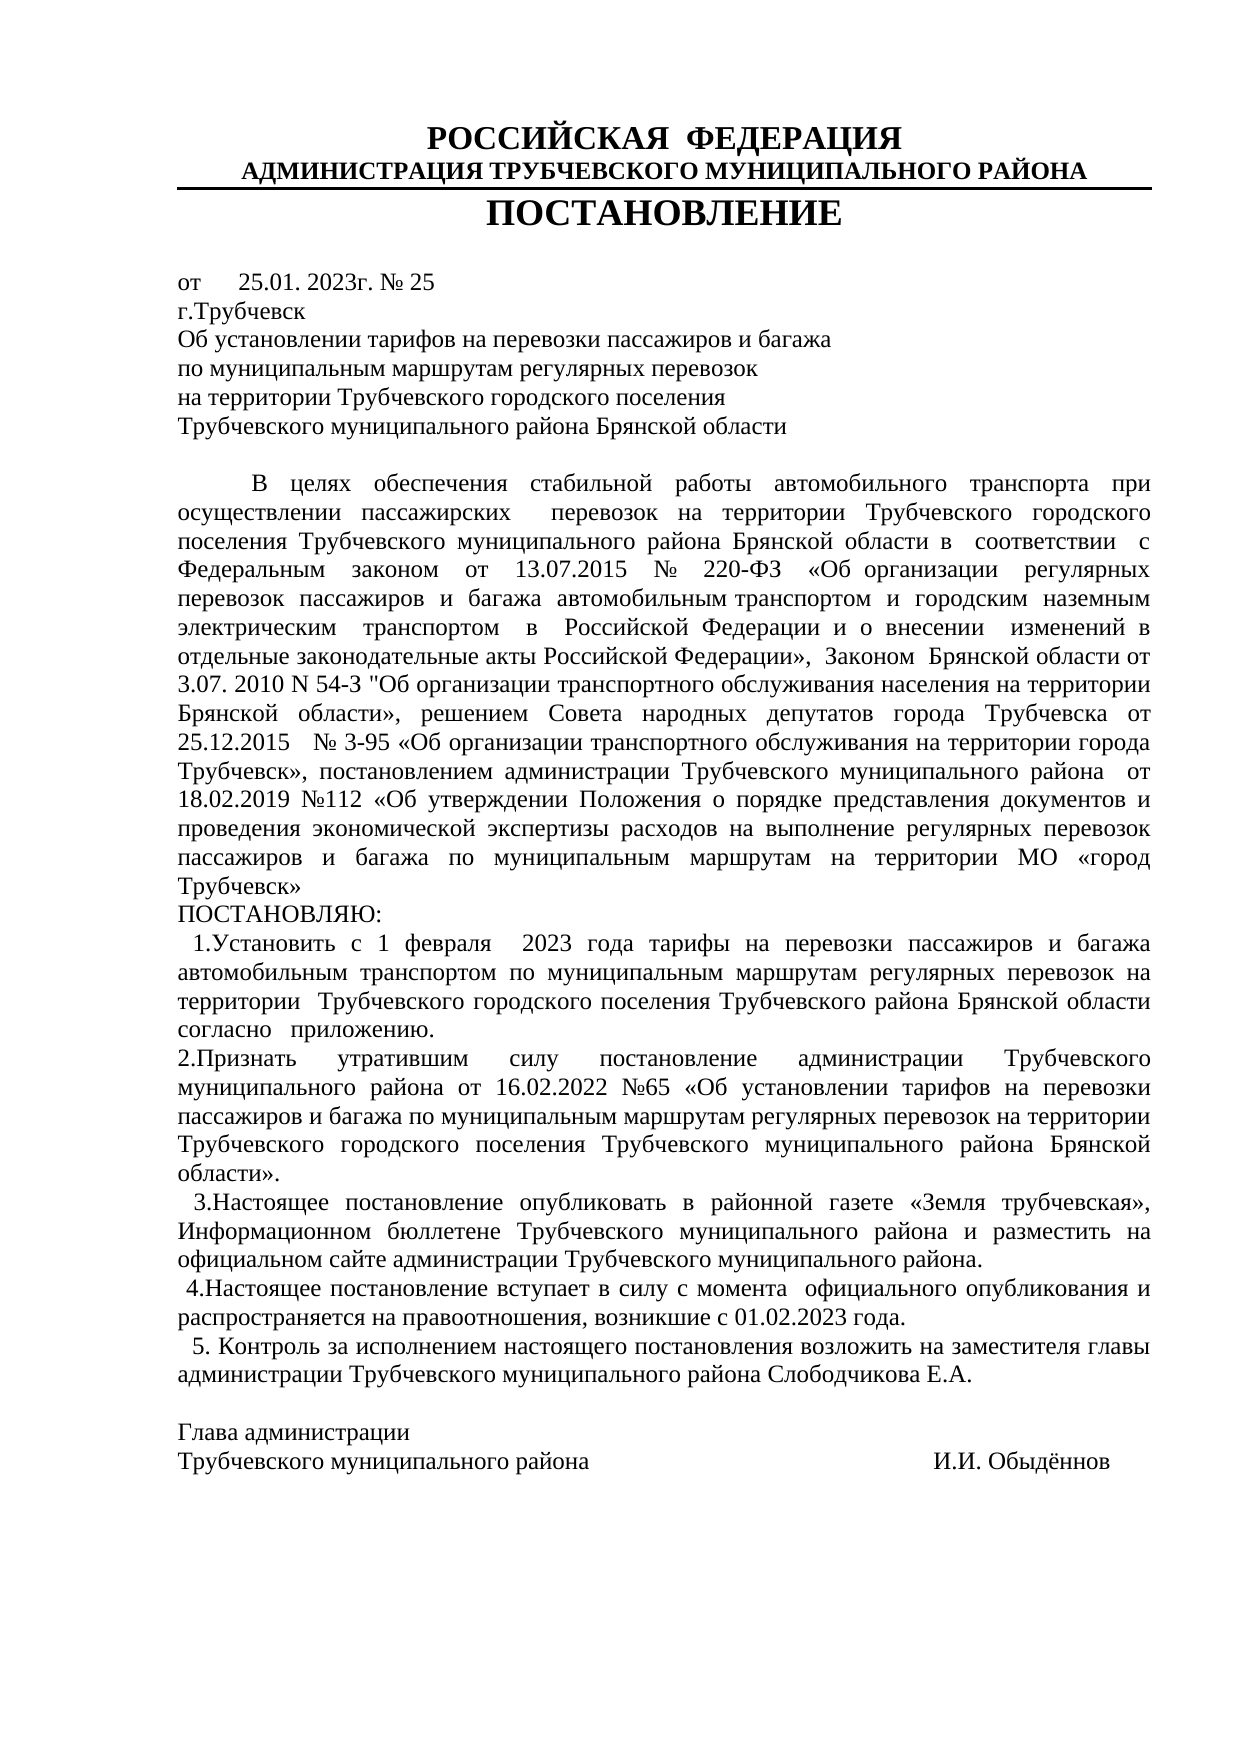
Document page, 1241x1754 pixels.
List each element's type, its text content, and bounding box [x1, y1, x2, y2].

text ПОСТАНОВЛЕНИЕ [177, 190, 1152, 233]
text 5. Контроль за исполнением настоящего постановления возложить на заместителя главы администрации Трубчевского муниципального района Слободчикова Е.А. [177, 1331, 1152, 1388]
text от 25.01. 2023г. № 25 [177, 267, 1152, 296]
text 4.Настоящее постановление вступает в силу с момента официального опубликования и распространяется на правоотношения, возникшие с 01.02.2023 года. [177, 1273, 1152, 1331]
text на территории Трубчевского городского поселения [177, 382, 1152, 411]
text 3.Настоящее постановление опубликовать в районной газете «Земля трубчевская», Информационном бюллетене Трубчевского муниципального района и разместить на официальном сайте администрации Трубчевского муниципального района. [177, 1187, 1152, 1273]
text ПОСТАНОВЛЯЮ: [177, 899, 1152, 928]
text г.Трубчевск [177, 296, 1152, 324]
text Глава администрации [177, 1417, 1152, 1446]
text Трубчевского муниципального района И.И. Обыдённов [177, 1446, 1152, 1474]
text В целях обеспечения стабильной работы автомобильного транспорта при осуществлении пассажирских перевозок на территории Трубчевского городского поселения Трубчевского муниципального района Брянской области в соответствии с Федеральным законом от 13.07.2015 № 220-ФЗ «Об организации регулярных перевозок пассажиров и багажа автомобильным транспортом и городским наземным электрическим транспортом в Российской Федерации и о внесении изменений в отдельные законодательные акты Российской Федерации», Законом Брянской области от 3.07. 2010 N 54-З "Об организации транспортного обслуживания населения на территории Брянской области», решением Совета народных депутатов города Трубчевска от 25.12.2015 № 3-95 «Об организации транспортного обслуживания на территории города Трубчевск», постановлением администрации Трубчевского муниципального района от 18.02.2019 №112 «Об утверждении Положения о порядке представления документов и проведения экономической экспертизы расходов на выполнение регулярных перевозок пассажиров и багажа по муниципальным маршрутам на территории МО «город Трубчевск» [177, 468, 1152, 899]
text РОССИЙСКАЯ ФЕДЕРАЦИЯ [177, 118, 1152, 156]
text 2.Признать утратившим силу постановление администрации Трубчевского муниципального района от 16.02.2022 №65 «Об установлении тарифов на перевозки пассажиров и багажа по муниципальным маршрутам регулярных перевозок на территории Трубчевского городского поселения Трубчевского муниципального района Брянской области». [177, 1043, 1152, 1187]
text АДМИНИСТРАЦИЯ ТРУБЧЕВСКОГО МУНИЦИПАЛЬНОГО РАЙОНА [177, 156, 1152, 187]
text 1.Установить с 1 февраля 2023 года тарифы на перевозки пассажиров и багажа автомобильным транспортом по муниципальным маршрутам регулярных перевозок на территории Трубчевского городского поселения Трубчевского района Брянской области согласно приложению. [177, 928, 1152, 1043]
text Трубчевского муниципального района Брянской области [177, 411, 1152, 439]
text Об установлении тарифов на перевозки пассажиров и багажа [177, 324, 1152, 353]
text по муниципальным маршрутам регулярных перевозок [177, 353, 1152, 382]
